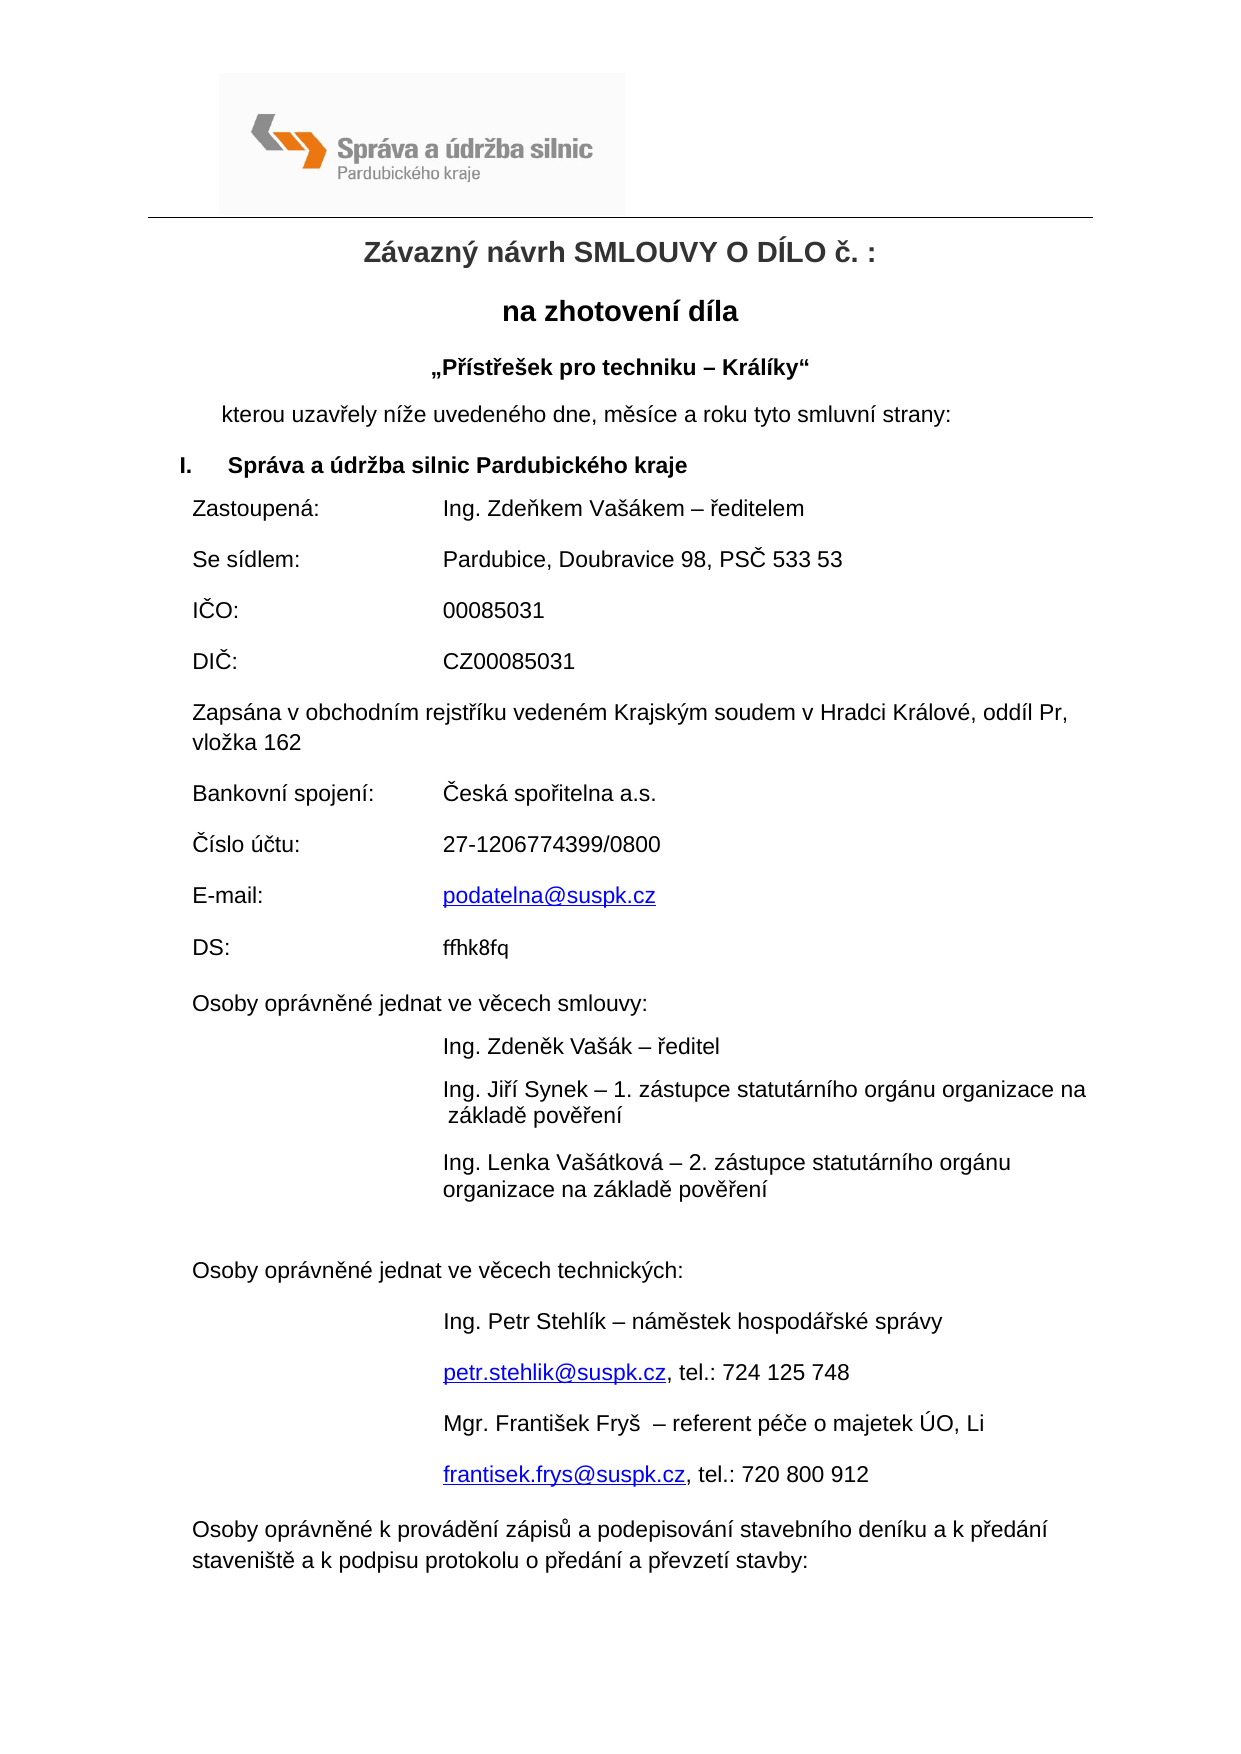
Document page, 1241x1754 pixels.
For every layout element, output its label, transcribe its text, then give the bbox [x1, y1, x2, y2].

text Osoby oprávněné k provádění zápisů a podepisování stavebního deníku a k předání staveniště a k podpisu protokolu o předání a převzetí stavby: [192, 1516, 1098, 1573]
text DIČ: CZ00085031 [148, 648, 1093, 674]
text „Přístřešek pro techniku – Králíky“ [148, 353, 1093, 380]
text na zhotovení díla [148, 294, 1093, 328]
text petr.stehlik@suspk.cz, tel.: 724 125 748 [369, 1359, 1093, 1386]
text Mgr. František Fryš – referent péče o majetek ÚO, Li [369, 1410, 1093, 1437]
text Bankovní spojení: Česká spořitelna a.s. [148, 780, 1093, 806]
text Zastoupená: Ing. Zdeňkem Vašákem – ředitelem [148, 494, 1093, 521]
list Ing. Zdeněk Vašák – ředitel [398, 1033, 1093, 1059]
text Ing. Lenka Vašátková – 2. zástupce statutárního orgánu organizace na základě pověření [443, 1149, 1093, 1202]
text frantisek.frys@suspk.cz, tel.: 720 800 912 [369, 1461, 1093, 1488]
text DS: ffhk8fq [148, 933, 1093, 961]
picture [218, 73, 625, 215]
text Ing. Jiří Synek – 1. zástupce statutárního orgánu organizace na základě pověření [443, 1076, 1093, 1128]
text Se sídlem: Pardubice, Doubravice 98, PSČ 533 53 [148, 546, 1093, 572]
text IČO: 00085031 [148, 597, 1093, 623]
text Osoby oprávněné jednat ve věcech technických: [192, 1257, 1093, 1283]
text Zapsána v obchodním rejstříku vedeném Krajským soudem v Hradci Králové, oddíl Pr, vložka 162 [192, 699, 1093, 755]
text Číslo účtu: 27-1206774399/0800 [148, 831, 1093, 857]
list Osoby oprávněné jednat ve věcech smlouvy: [148, 990, 1093, 1017]
text kterou uzavřely níže uvedeného dne, měsíce a roku tyto smluvní strany: [148, 401, 1093, 427]
text Ing. Petr Stehlík – náměstek hospodářské správy [369, 1308, 1093, 1334]
text Závazný návrh SMLOUVY O DÍLO č. : [148, 235, 1093, 268]
text E-mail: podatelna@suspk.cz [148, 882, 1093, 908]
list Správa a údržba silnic Pardubického kraje [192, 452, 1093, 478]
